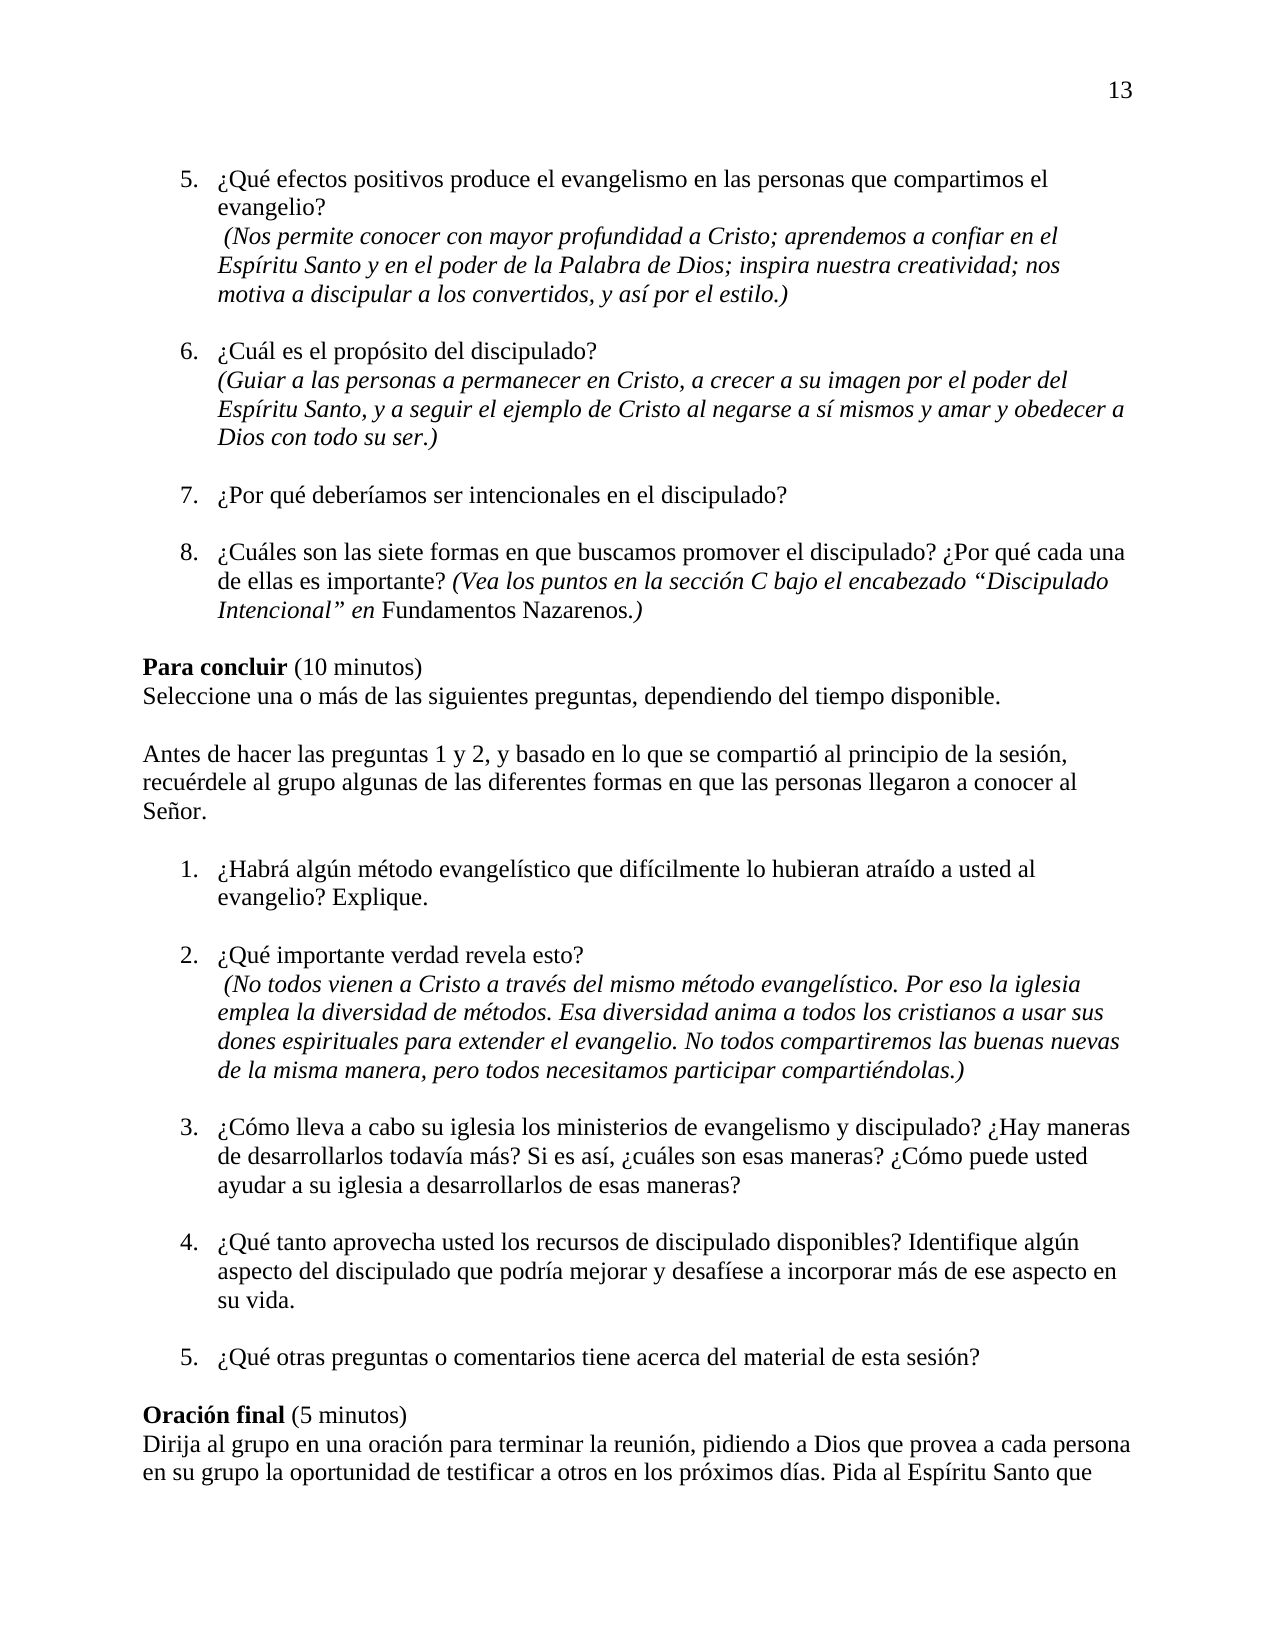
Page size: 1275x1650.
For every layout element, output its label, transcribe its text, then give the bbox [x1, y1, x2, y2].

list ¿Qué efectos positivos produce el evangelismo en las personas que compartimos el evangelio? [180, 164, 1132, 221]
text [142, 1429, 1132, 1486]
list ¿Por qué deberíamos ser intencionales en el discipulado? [180, 480, 1132, 509]
text (Nos permite conocer con mayor profundidad a Cristo; aprendemos a confiar en el Espíritu Santo y en el poder de la Palabra de Dios; inspira nuestra creatividad; nos motiva a discipular a los convertidos, y así por el estilo.) [217, 221, 1132, 307]
list ¿Cómo lleva a cabo su iglesia los ministerios de evangelismo y discipulado? ¿Hay maneras de desarrollarlos todavía más? Si es así, ¿cuáles son esas maneras? ¿Cómo puede usted ayudar a su iglesia a desarrollarlos de esas maneras? [180, 1112, 1132, 1199]
list ¿Qué importante verdad revela esto? [180, 940, 1132, 969]
text Oración final (5 minutos) [142, 1400, 1132, 1429]
list ¿Cuáles son las siete formas en que buscamos promover el discipulado? ¿Por qué cada una de ellas es importante? (Vea los puntos en la sección C bajo el encabezado “Discipulado Intencional” en Fundamentos Nazarenos.) [180, 537, 1132, 624]
list ¿Qué otras preguntas o comentarios tiene acerca del material de esta sesión? [180, 1342, 1132, 1371]
text Seleccione una o más de las siguientes preguntas, dependiendo del tiempo disponible. [142, 681, 1132, 710]
text (No todos vienen a Cristo a través del mismo método evangelístico. Por eso la iglesia emplea la diversidad de métodos. Esa diversidad anima a todos los cristianos a usar sus dones espirituales para extender el evangelio. No todos compartiremos las buenas nuevas de la misma manera, pero todos necesitamos participar compartiéndolas.) [217, 969, 1132, 1084]
text Antes de hacer las preguntas 1 y 2, y basado en lo que se compartió al principio de la sesión, recuérdele al grupo algunas de las diferentes formas en que las personas llegaron a conocer al Señor. [142, 739, 1132, 825]
text Para concluir (10 minutos) [142, 652, 1132, 681]
text (Guiar a las personas a permanecer en Cristo, a crecer a su imagen por el poder del Espíritu Santo, y a seguir el ejemplo de Cristo al negarse a sí mismos y amar y obedecer a Dios con todo su ser.) [142, 365, 1132, 451]
list ¿Qué tanto aprovecha usted los recursos de discipulado disponibles? Identifique algún aspecto del discipulado que podría mejorar y desafíese a incorporar más de ese aspecto en su vida. [180, 1227, 1132, 1314]
list ¿Cuál es el propósito del discipulado? [180, 336, 1132, 365]
list ¿Habrá algún método evangelístico que difícilmente lo hubieran atraído a usted al evangelio? Explique. [180, 854, 1132, 911]
